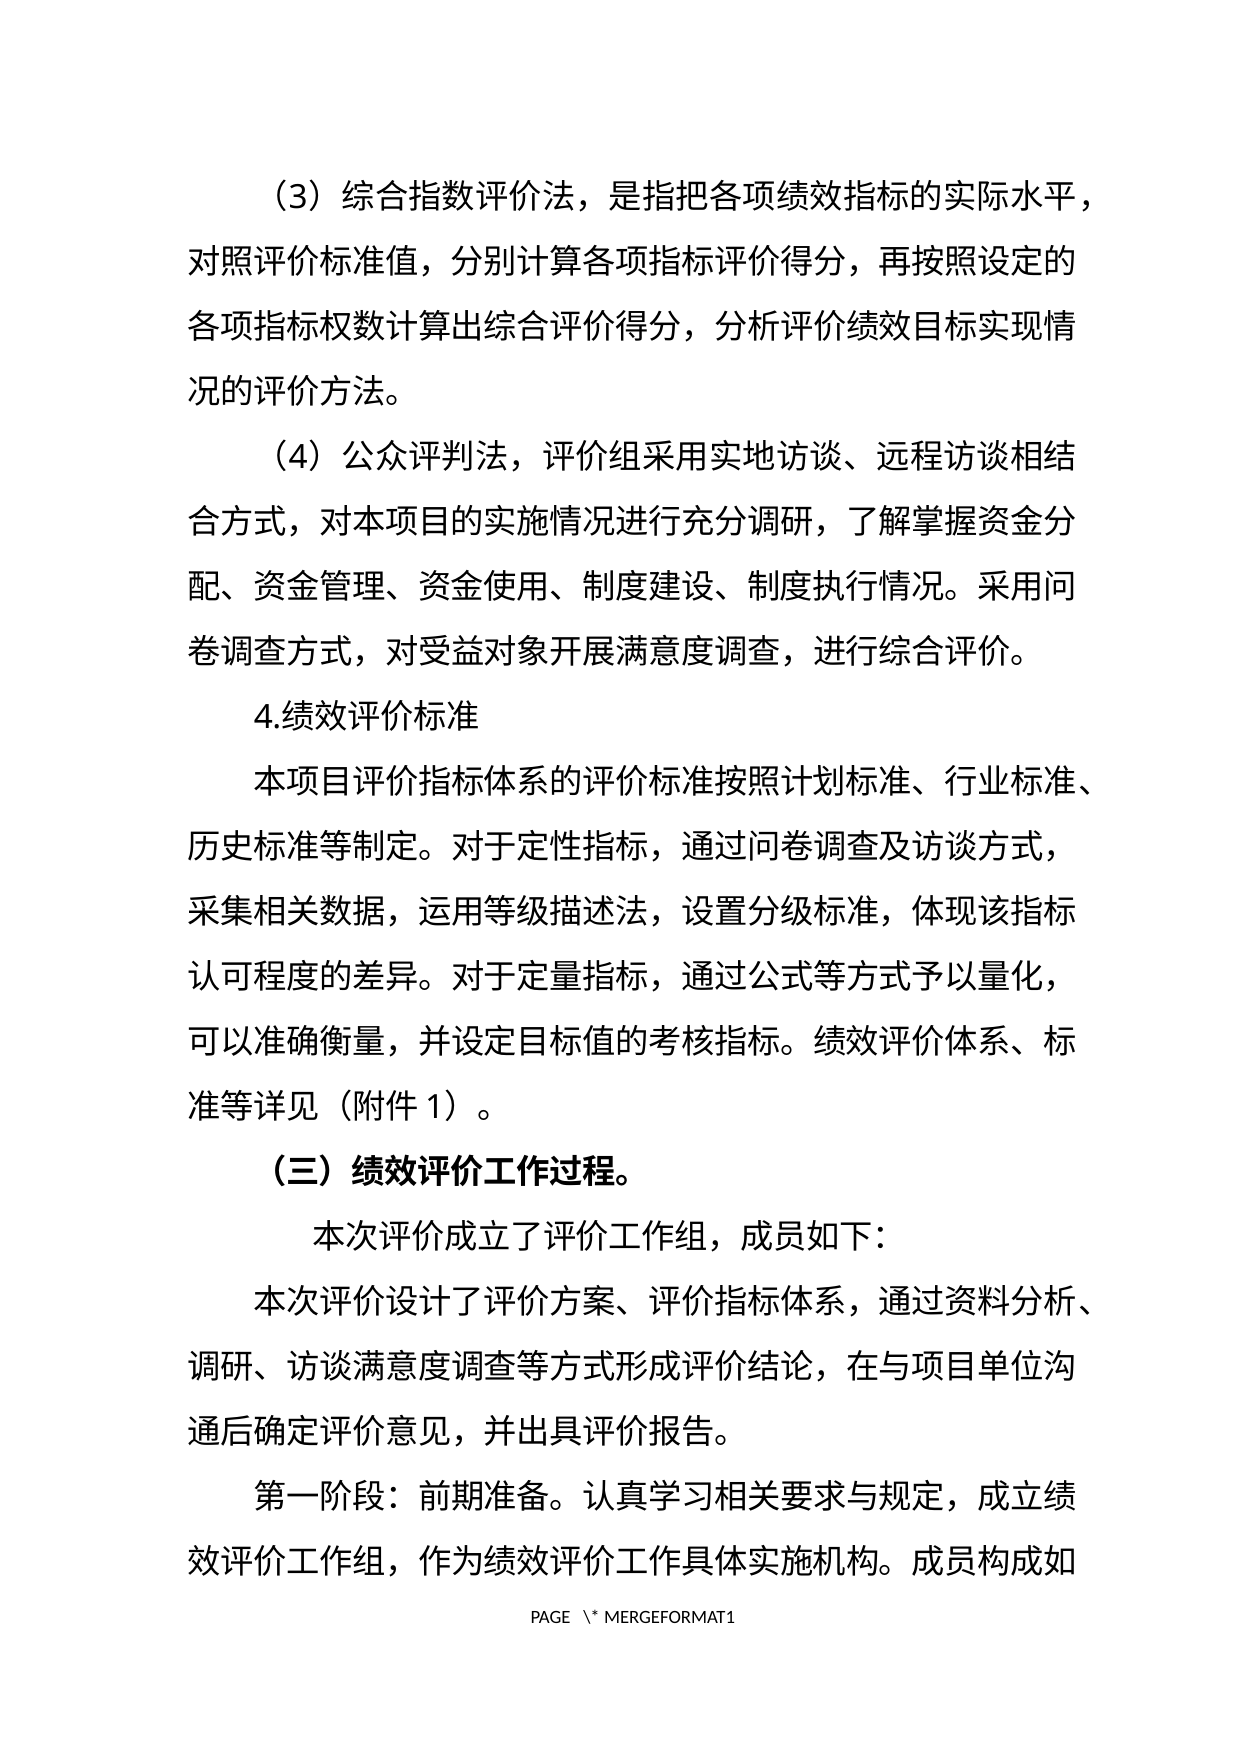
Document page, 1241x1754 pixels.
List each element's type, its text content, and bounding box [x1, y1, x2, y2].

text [187, 1202, 1078, 1592]
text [187, 162, 1078, 1137]
text （三）绩效评价工作过程。 [187, 1137, 1078, 1202]
